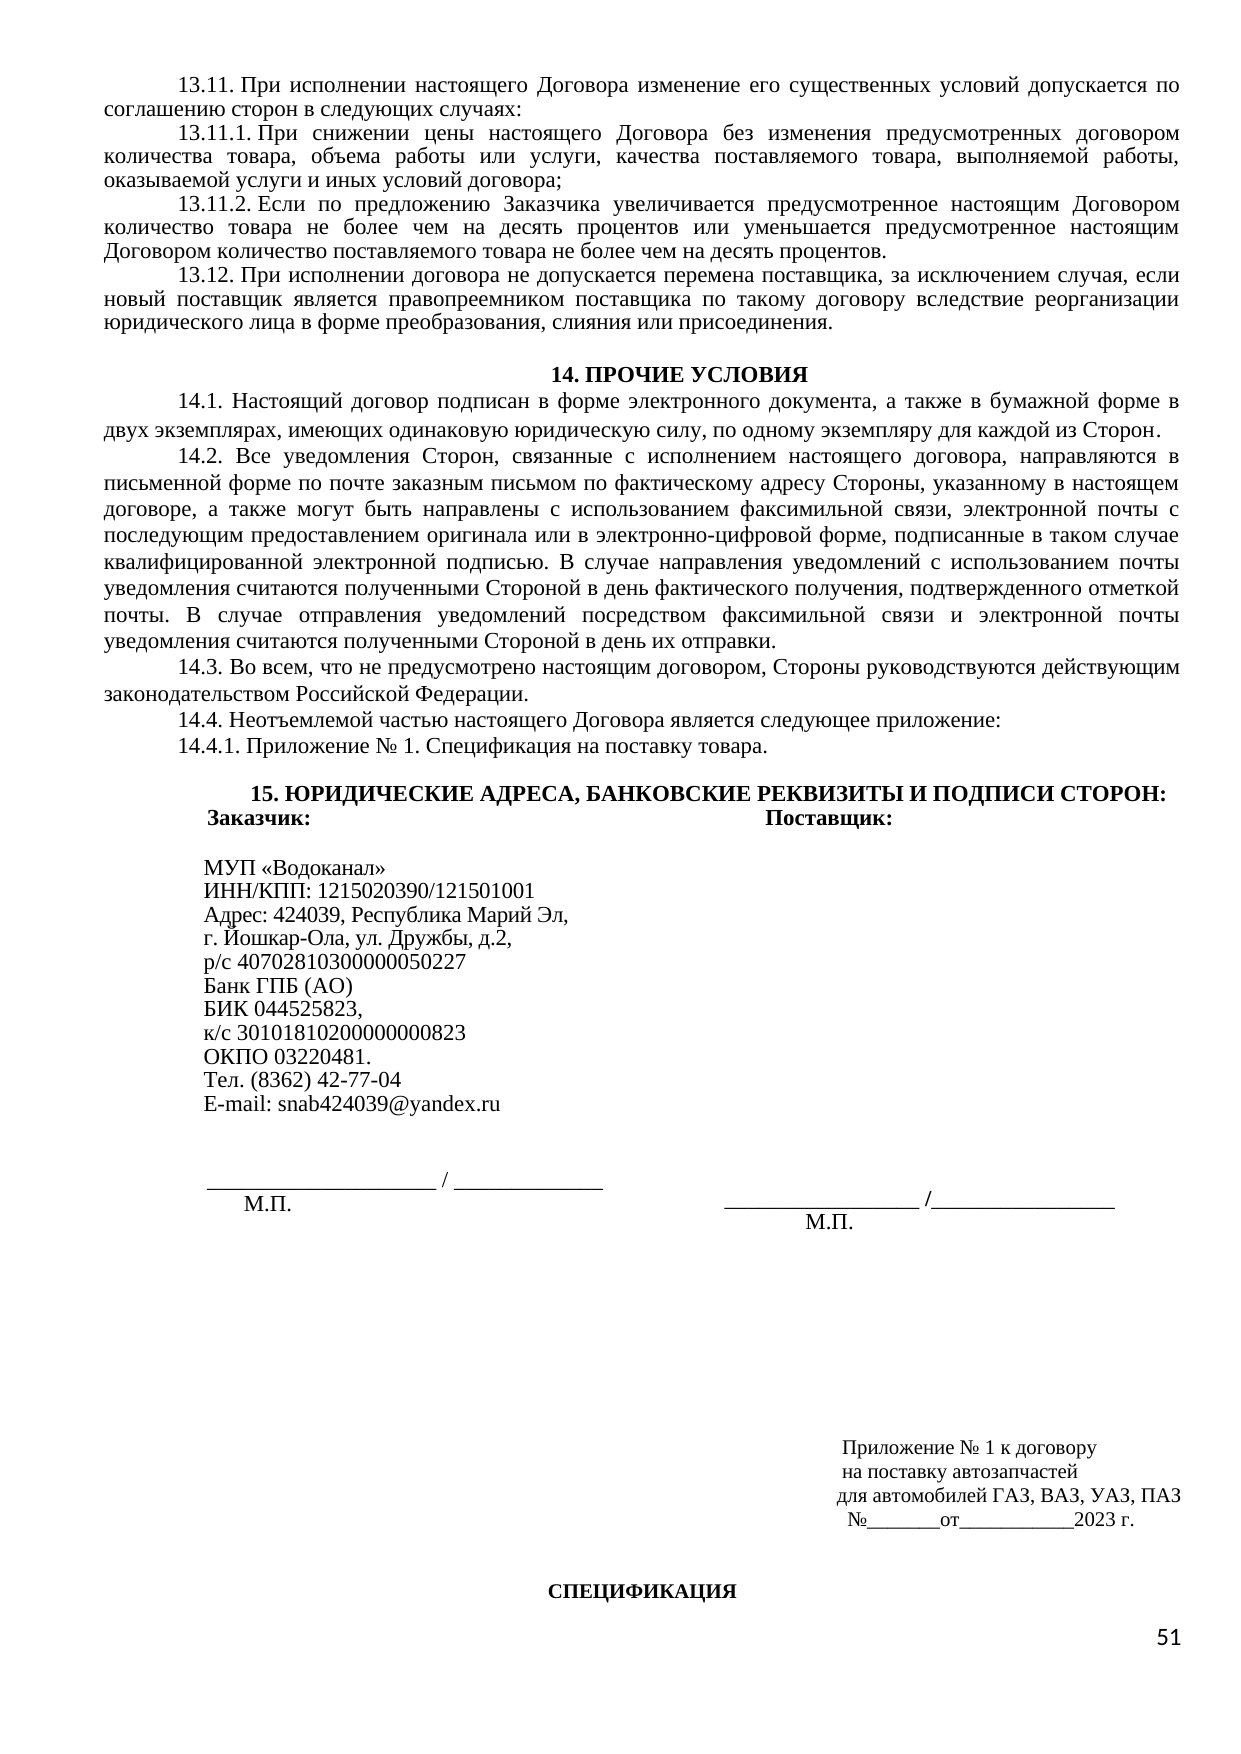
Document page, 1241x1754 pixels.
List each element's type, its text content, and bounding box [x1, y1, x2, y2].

text 14.1. Настоящий договор подписан в форме электронного документа, а также в бумажной форме в двух экземплярах, имеющих одинаковую юридическую силу, по одному экземпляру для каждой из Сторон. [103, 387, 1181, 442]
text 13.11.2. Если по предложению Заказчика увеличивается предусмотренное настоящим Договором количество товара не более чем на десять процентов или уменьшается предусмотренное настоящим Договором количество поставляемого товара не более чем на десять процентов. [103, 192, 1181, 263]
text 13.11. При исполнении настоящего Договора изменение его существенных условий допускается по соглашению сторон в следующих случаях: [103, 74, 1181, 121]
text Приложение № 1 к договору [103, 1435, 1181, 1459]
text 14.4. Неотъемлемой частью настоящего Договора является следующее приложение: [103, 706, 1181, 732]
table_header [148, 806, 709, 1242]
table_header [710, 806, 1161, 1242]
text 14.4.1. Приложение № 1. Спецификация на поставку товара. [103, 732, 1181, 759]
text на поставку автозапчастей [103, 1459, 1181, 1483]
text 15. ЮРИДИЧЕСКИЕ АДРЕСА, БАНКОВСКИЕ РЕКВИЗИТЫ И ПОДПИСИ СТОРОН: [192, 782, 1181, 806]
text 13.11.1. При снижении цены настоящего Договора без изменения предусмотренных договором количества товара, объема работы или услуги, качества поставляемого товара, выполняемой работы, оказываемой услуги и иных условий договора; [103, 121, 1181, 192]
text 14.3. Во всем, что не предусмотрено настоящим договором, Стороны руководствуются действующим законодательством Российской Федерации. [103, 653, 1181, 706]
text СПЕЦИФИКАЦИЯ [103, 1579, 1181, 1603]
text 13.12. При исполнении договора не допускается перемена поставщика, за исключением случая, если новый поставщик является правопреемником поставщика по такому договору вследствие реорганизации юридического лица в форме преобразования, слияния или присоединения. [103, 263, 1181, 335]
text 14. ПРОЧИЕ УСЛОВИЯ [103, 361, 1181, 387]
text 14.2. Все уведомления Сторон, связанные с исполнением настоящего договора, направляются в письменной форме по почте заказным письмом по фактическому адресу Стороны, указанному в настоящем договоре, а также могут быть направлены с использованием факсимильной связи, электронной почты с последующим предоставлением оригинала или в электронно-цифровой форме, подписанные в таком случае квалифицированной электронной подписью. В случае направления уведомлений с использованием почты уведомления считаются полученными Стороной в день фактического получения, подтвержденного отметкой почты. В случае отправления уведомлений посредством факсимильной связи и электронной почты уведомления считаются полученными Стороной в день их отправки. [103, 442, 1181, 653]
text №_______от___________2023 г. [103, 1507, 1181, 1531]
text для автомобилей ГАЗ, ВАЗ, УАЗ, ПАЗ [103, 1483, 1181, 1507]
